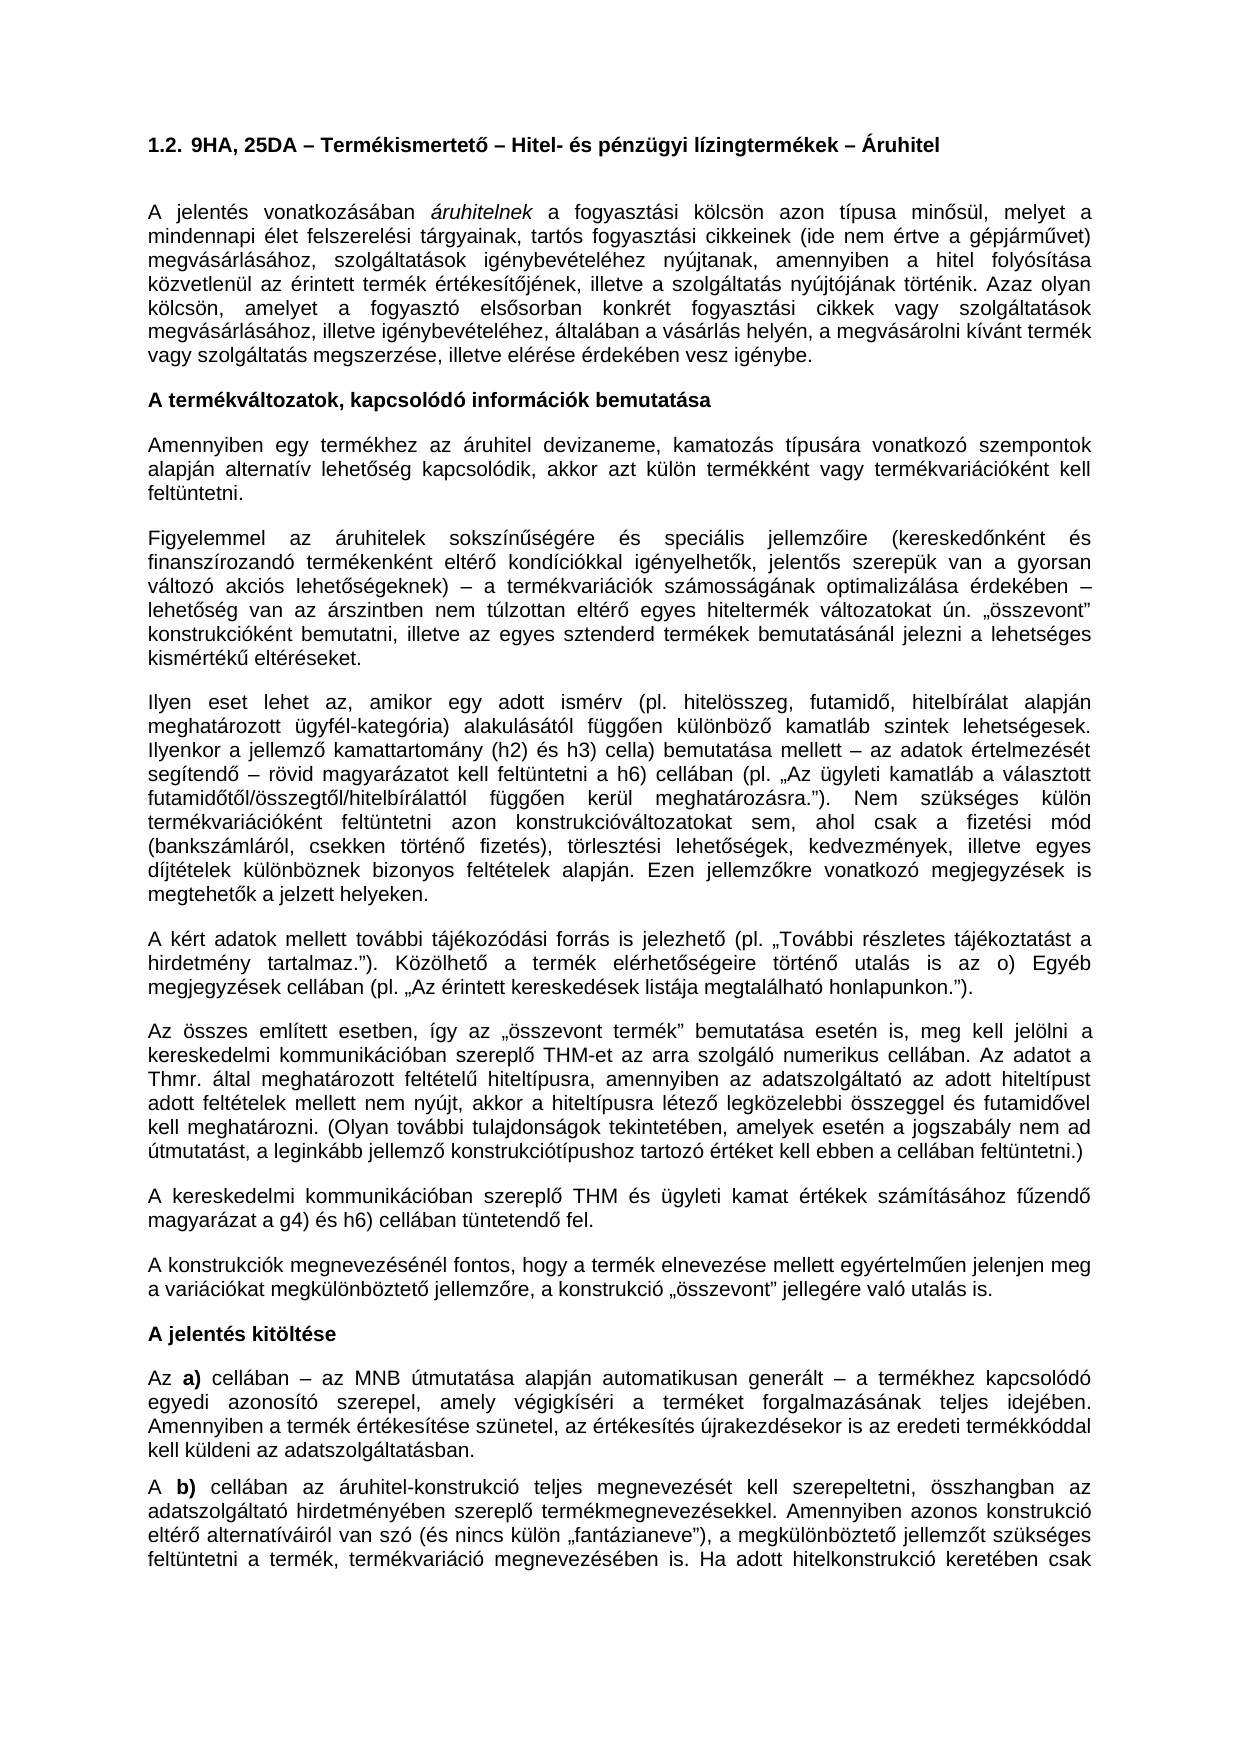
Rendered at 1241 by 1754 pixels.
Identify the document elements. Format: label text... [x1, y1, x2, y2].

subtitle 9HA, 25DA – Termékismertető – Hitel- és pénzügyi lízingtermékek – Áruhitel [148, 133, 1092, 157]
text Amennyiben egy termékhez az áruhitel devizaneme, kamatozás típusára vonatkozó szempontok alapján alternatív lehetőség kapcsolódik, akkor azt külön termékként vagy termékvariációként kell feltüntetni. [148, 433, 1092, 505]
text A jelentés kitöltése [148, 1321, 1092, 1345]
text Ilyen eset lehet az, amikor egy adott ismérv (pl. hitelösszeg, futamidő, hitelbírálat alapján meghatározott ügyfél-kategória) alakulásától függően különböző kamatláb szintek lehetségesek. Ilyenkor a jellemző kamattartomány (h2) és h3) cella) bemutatása mellett – az adatok értelmezését segítendő – rövid magyarázatot kell feltüntetni a h6) cellában (pl. „Az ügyleti kamatláb a választott futamidőtől/összegtől/hitelbírálattól függően kerül meghatározásra.”). Nem szükséges külön termékvariációként feltüntetni azon konstrukcióváltozatokat sem, ahol csak a fizetési mód (bankszámláról, csekken történő fizetés), törlesztési lehetőségek, kedvezmények, illetve egyes díjtételek különböznek bizonyos feltételek alapján. Ezen jellemzőkre vonatkozó megjegyzések is megtehetők a jelzett helyeken. [148, 690, 1092, 906]
text A kereskedelmi kommunikációban szereplő THM és ügyleti kamat értékek számításához fűzendő magyarázat a g4) és h6) cellában tüntetendő fel. [148, 1184, 1092, 1232]
text A konstrukciók megnevezésénél fontos, hogy a termék elnevezése mellett egyértelműen jelenjen meg a variációkat megkülönböztető jellemzőre, a konstrukció „összevont” jellegére való utalás is. [148, 1253, 1092, 1301]
text Az összes említett esetben, így az „összevont termék” bemutatása esetén is, meg kell jelölni a kereskedelmi kommunikációban szereplő THM-et az arra szolgáló numerikus cellában. Az adatot a Thmr. által meghatározott feltételű hiteltípusra, amennyiben az adatszolgáltató az adott hiteltípust adott feltételek mellett nem nyújt, akkor a hiteltípusra létező legközelebbi összeggel és futamidővel kell meghatározni. (Olyan további tulajdonságok tekintetében, amelyek esetén a jogszabály nem ad útmutatást, a leginkább jellemző konstrukciótípushoz tartozó értéket kell ebben a cellában feltüntetni.) [148, 1019, 1092, 1163]
text A jelentés vonatkozásában áruhitelnek a fogyasztási kölcsön azon típusa minősül, melyet a mindennapi élet felszerelési tárgyainak, tartós fogyasztási cikkeinek (ide nem értve a gépjárművet) megvásárlásához, szolgáltatások igénybevételéhez nyújtanak, amennyiben a hitel folyósítása közvetlenül az érintett termék értékesítőjének, illetve a szolgáltatás nyújtójának történik. Azaz olyan kölcsön, amelyet a fogyasztó elsősorban konkrét fogyasztási cikkek vagy szolgáltatások megvásárlásához, illetve igénybevételéhez, általában a vásárlás helyén, a megvásárolni kívánt termék vagy szolgáltatás megszerzése, illetve elérése érdekében vesz igénybe. [148, 199, 1092, 367]
text A termékváltozatok, kapcsolódó információk bemutatása [148, 388, 1092, 412]
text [148, 1474, 1092, 1570]
text A kért adatok mellett további tájékozódási forrás is jelezhető (pl. „További részletes tájékoztatást a hirdetmény tartalmaz.”). Közölhető a termék elérhetőségeire történő utalás is az o) Egyéb megjegyzések cellában (pl. „Az érintett kereskedések listája megtalálható honlapunkon.”). [148, 927, 1092, 998]
text Figyelemmel az áruhitelek sokszínűségére és speciális jellemzőire (kereskedőnként és finanszírozandó termékenként eltérő kondíciókkal igényelhetők, jelentős szerepük van a gyorsan változó akciós lehetőségeknek) – a termékvariációk számosságának optimalizálása érdekében – lehetőség van az árszintben nem túlzottan eltérő egyes hiteltermék változatokat ún. „összevont” konstrukcióként bemutatni, illetve az egyes sztenderd termékek bemutatásánál jelezni a lehetséges kismértékű eltéréseket. [148, 526, 1092, 669]
text Az a) cellában – az MNB útmutatása alapján automatikusan generált – a termékhez kapcsolódó egyedi azonosító szerepel, amely végigkíséri a terméket forgalmazásának teljes idejében. Amennyiben a termék értékesítése szünetel, az értékesítés újrakezdésekor is az eredeti termékkóddal kell küldeni az adatszolgáltatásban. [148, 1366, 1092, 1462]
